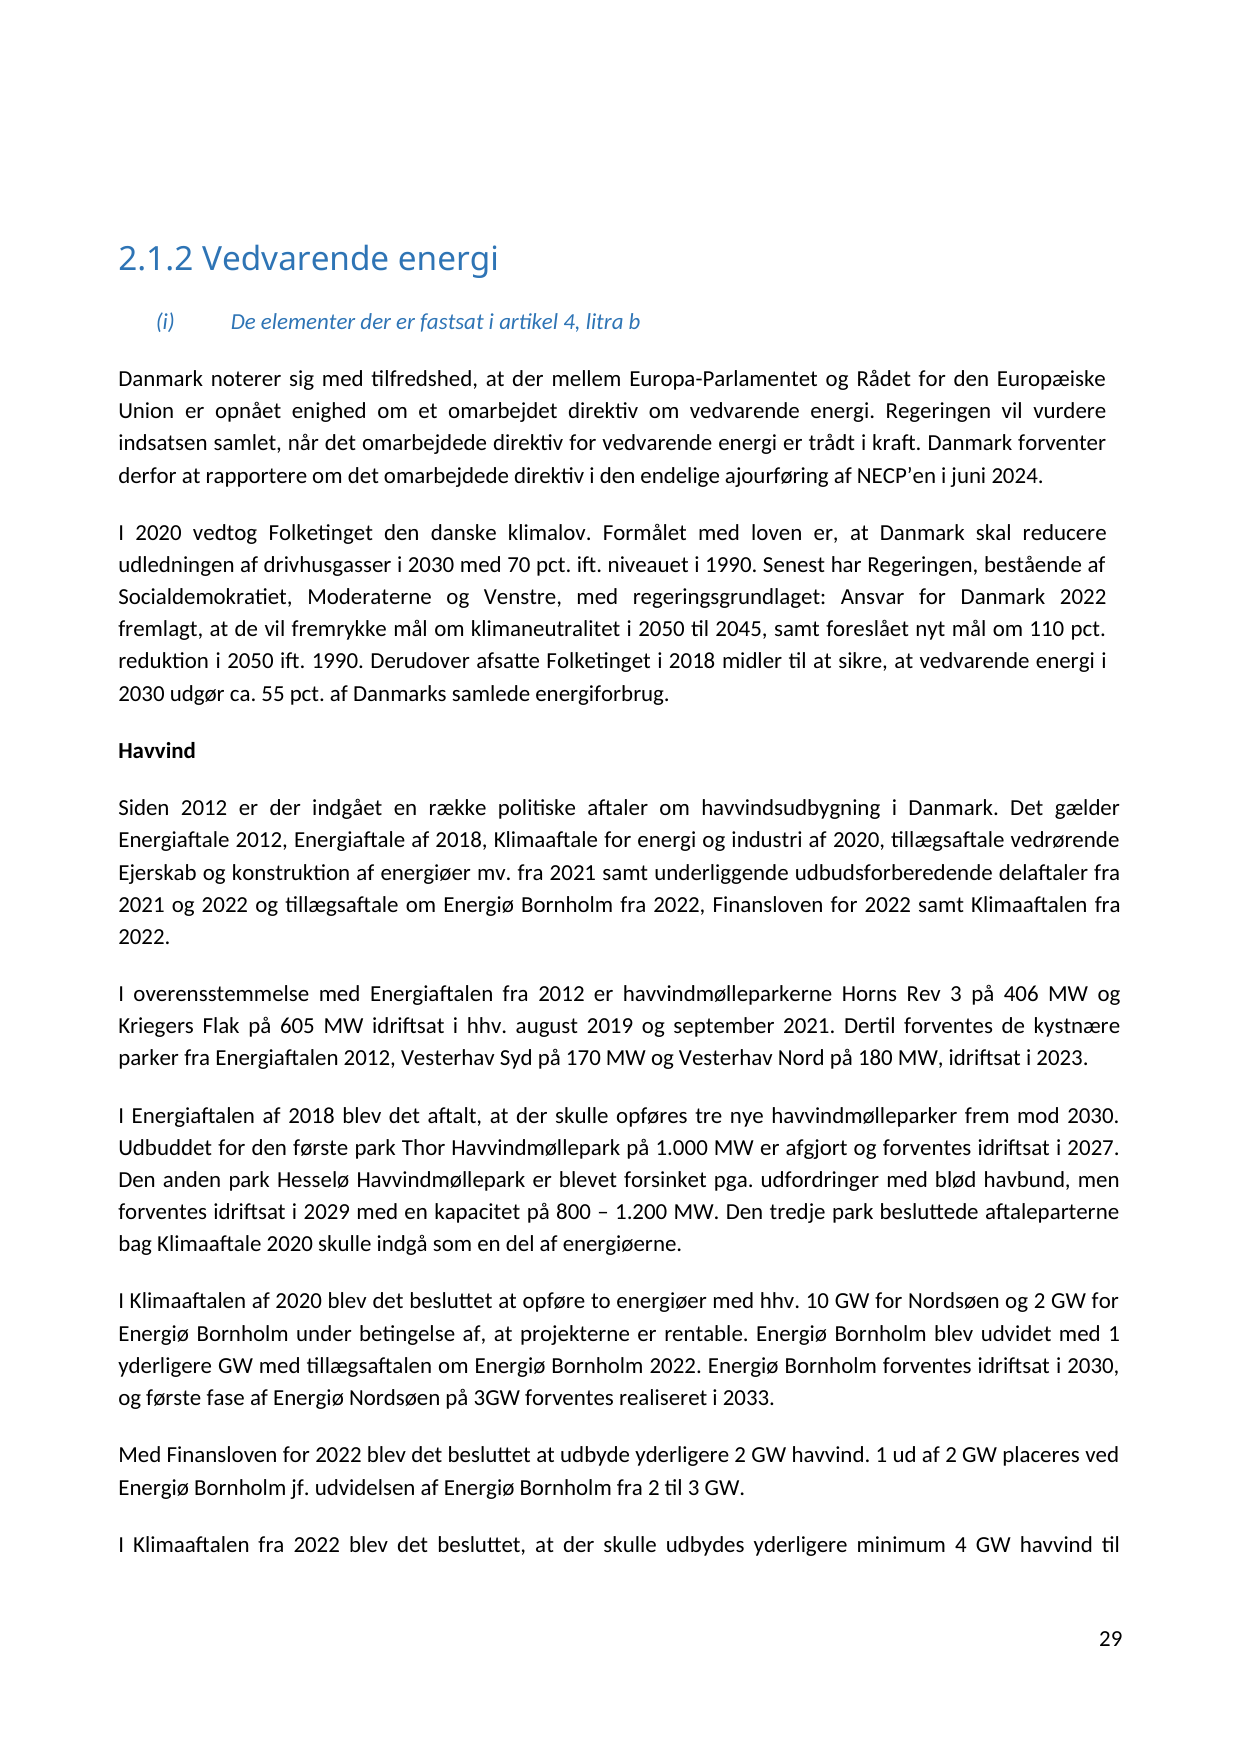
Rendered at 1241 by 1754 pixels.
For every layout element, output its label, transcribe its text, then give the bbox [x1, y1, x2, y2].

text I Energiaftalen af 2018 blev det aftalt, at der skulle opføres tre nye havvindmølleparker frem mod 2030. Udbuddet for den første park Thor Havvindmøllepark på 1.000 MW er afgjort og forventes idriftsat i 2027. Den anden park Hesselø Havvindmøllepark er blevet forsinket pga. udfordringer med blød havbund, men forventes idriftsat i 2029 med en kapacitet på 800 – 1.200 MW. Den tredje park besluttede aftaleparterne bag Klimaaftale 2020 skulle indgå som en del af energiøerne. [118, 1101, 1122, 1257]
text Havvind [118, 736, 1122, 764]
text I 2020 vedtog Folketinget den danske klimalov. Formålet med loven er, at Danmark skal reducere udledningen af drivhusgasser i 2030 med 70 pct. ift. niveauet i 1990. Senest har Regeringen, bestående af Socialdemokratiet, Moderaterne og Venstre, med regeringsgrundlaget: Ansvar for Danmark 2022 fremlagt, at de vil fremrykke mål om klimaneutralitet i 2050 til 2045, samt foreslået nyt mål om 110 pct. reduktion i 2050 ift. 1990. Derudover afsatte Folketinget i 2018 midler til at sikre, at vedvarende energi i 2030 udgør ca. 55 pct. af Danmarks samlede energiforbrug. [118, 518, 1108, 707]
text I overensstemmelse med Energiaftalen fra 2012 er havvindmølleparkerne Horns Rev 3 på 406 MW og Kriegers Flak på 605 MW idriftsat i hhv. august 2019 og september 2021. Dertil forventes de kystnære parker fra Energiaftalen 2012, Vesterhav Syd på 170 MW og Vesterhav Nord på 180 MW, idriftsat i 2023. [118, 979, 1122, 1072]
subtitle De elementer der er fastsat i artikel 4, litra b [156, 307, 1122, 335]
text Danmark noterer sig med tilfredshed, at der mellem Europa-Parlamentet og Rådet for den Europæiske Union er opnået enighed om et omarbejdet direktiv om vedvarende energi. Regeringen vil vurdere indsatsen samlet, når det omarbejdede direktiv for vedvarende energi er trådt i kraft. Danmark forventer derfor at rapportere om det omarbejdede direktiv i den endelige ajourføring af NECP’en i juni 2024. [118, 364, 1108, 489]
subtitle 2.1.2 Vedvarende energi [118, 234, 1122, 280]
text Med Finansloven for 2022 blev det besluttet at udbyde yderligere 2 GW havvind. 1 ud af 2 GW placeres ved Energiø Bornholm jf. udvidelsen af Energiø Bornholm fra 2 til 3 GW. [118, 1440, 1122, 1501]
text I Klimaaftalen af 2020 blev det besluttet at opføre to energiøer med hhv. 10 GW for Nordsøen og 2 GW for Energiø Bornholm under betingelse af, at projekterne er rentable. Energiø Bornholm blev udvidet med 1 yderligere GW med tillægsaftalen om Energiø Bornholm 2022. Energiø Bornholm forventes idriftsat i 2030, og første fase af Energiø Nordsøen på 3GW forventes realiseret i 2033. [118, 1287, 1122, 1411]
text Siden 2012 er der indgået en række politiske aftaler om havvindsudbygning i Danmark. Det gælder Energiaftale 2012, Energiaftale af 2018, Klimaaftale for energi og industri af 2020, tillægsaftale vedrørende Ejerskab og konstruktion af energiøer mv. fra 2021 samt underliggende udbudsforberedende delaftaler fra 2021 og 2022 og tillægsaftale om Energiø Bornholm fra 2022, Finansloven for 2022 samt Klimaaftalen fra 2022. [118, 793, 1122, 950]
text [118, 1530, 1122, 1558]
